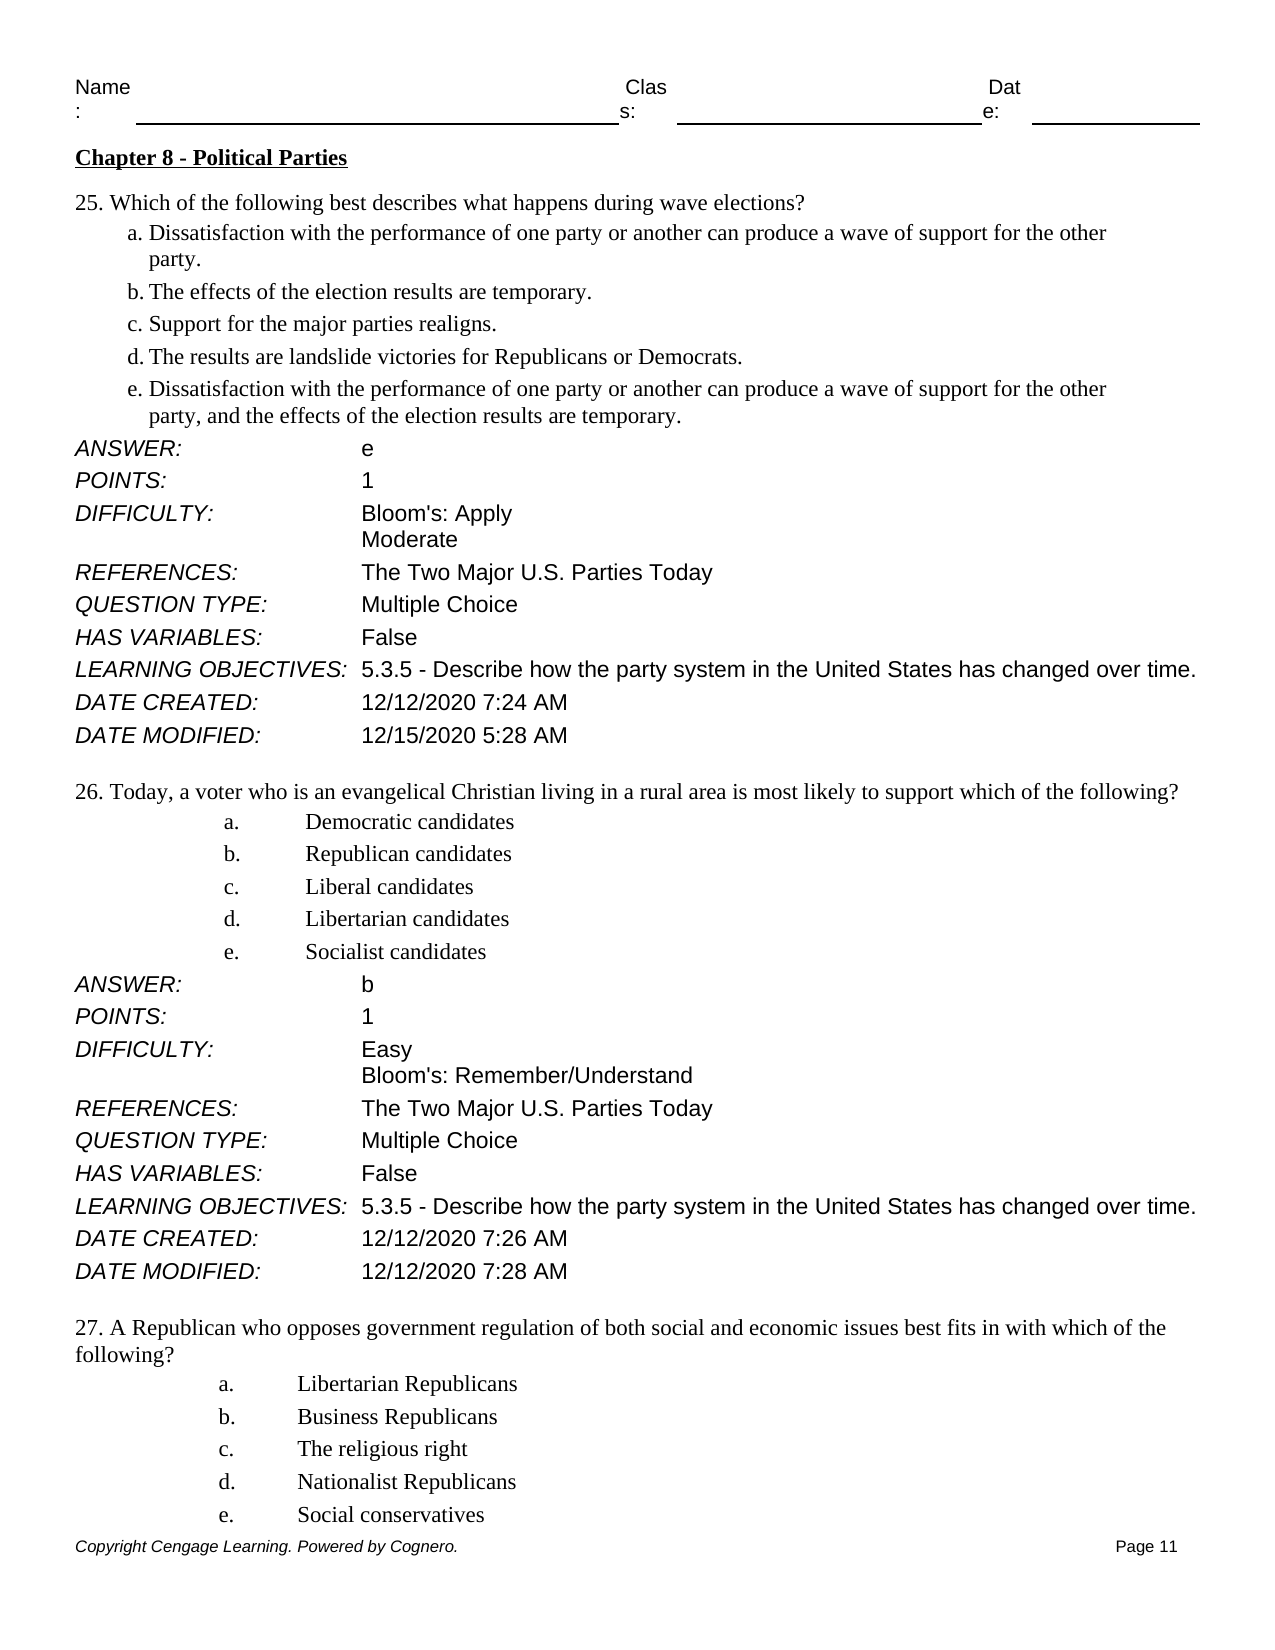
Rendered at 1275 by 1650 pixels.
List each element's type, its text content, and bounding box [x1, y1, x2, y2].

table_header 25. Which of the following best describes what happens during wave elections? [75, 189, 1200, 751]
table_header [75, 1315, 1200, 1530]
table_header 26. Today, a voter who is an evangelical Christian living in a rural area is most likely to support which of the following? [75, 778, 1200, 1287]
